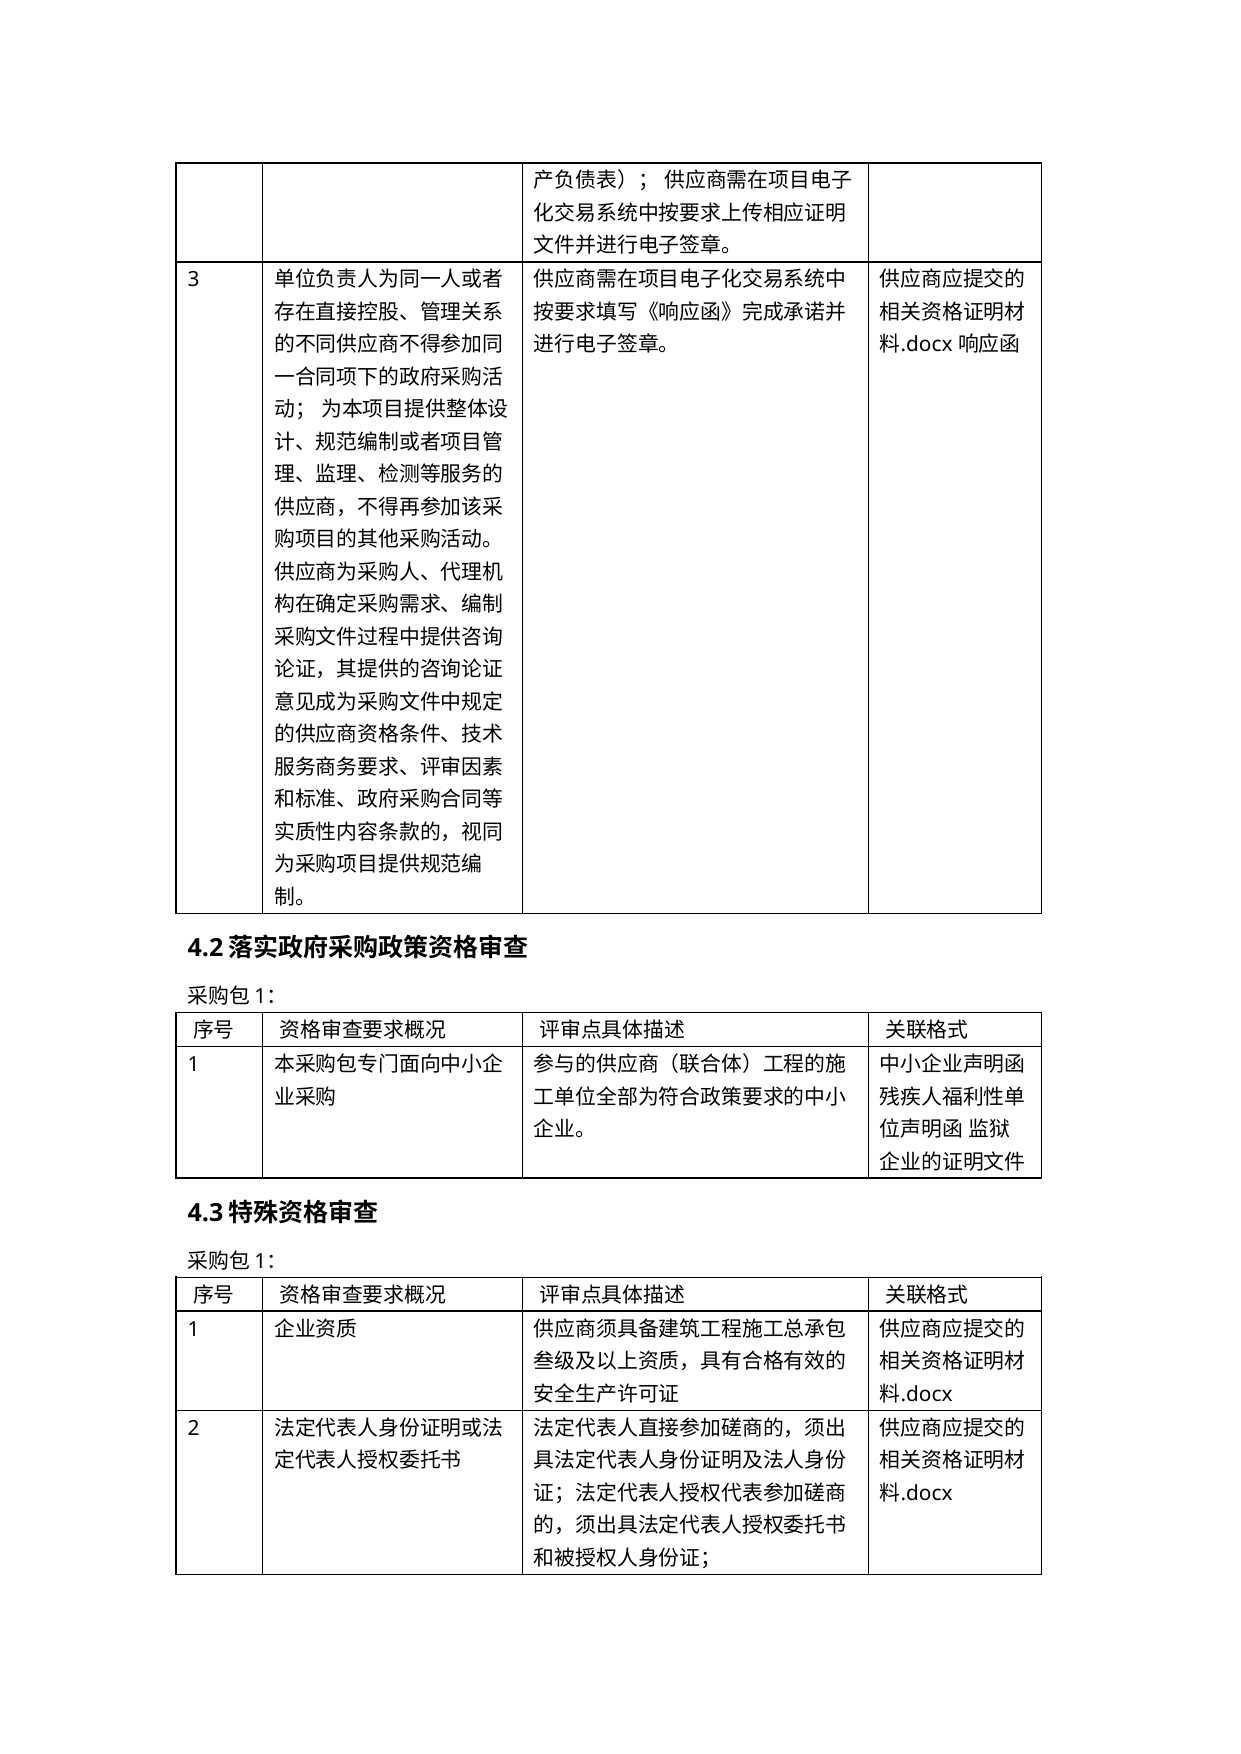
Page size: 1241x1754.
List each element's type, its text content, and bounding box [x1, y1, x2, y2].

table_header 序号 [177, 1013, 262, 1046]
table_cell 2 [177, 1411, 262, 1573]
text 采购包1： [187, 979, 1053, 1012]
table_cell 企业资质 [263, 1312, 522, 1409]
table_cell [869, 1411, 1041, 1573]
table_cell 1 [177, 1047, 262, 1177]
table_cell 2 [177, 164, 262, 261]
table_cell 本采购包专门面向中小企业采购 [263, 1047, 522, 1177]
table_cell 供应商须具备建筑工程施工总承包叁级及以上资质，具有合格有效的安全生产许可证 [523, 1312, 868, 1409]
table_cell 参与的供应商（联合体）工程的施工单位全部为符合政策要求的中小企业。 [523, 1047, 868, 1177]
table_header 资格审查要求概况 [263, 1013, 522, 1046]
table_cell 供应商需在项目电子化交易系统中按要求填写《响应函》完成承诺并进行电子签章。 [523, 263, 868, 913]
table_cell 1 [177, 1312, 262, 1409]
table_header 关联格式 [869, 1278, 1041, 1310]
table_header 关联格式 [869, 1013, 1041, 1046]
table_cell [263, 164, 522, 261]
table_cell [523, 164, 868, 261]
table_header 评审点具体描述 [523, 1013, 868, 1046]
table_header 评审点具体描述 [523, 1278, 868, 1310]
text 4.2落实政府采购政策资格审查 [187, 914, 1053, 979]
text 采购包1： [187, 1244, 1053, 1276]
table_cell 3 [177, 263, 262, 913]
table_cell 中小企业声明函 残疾人福利性单位声明函 监狱企业的证明文件 [869, 1047, 1041, 1177]
table_cell 供应商应提交的相关资格证明材料.docx 响应函 [869, 263, 1041, 913]
table_cell 供应商应提交的相关资格证明材料.docx [869, 1312, 1041, 1409]
table_header 序号 [177, 1278, 262, 1310]
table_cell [869, 164, 1041, 261]
table_cell 单位负责人为同一人或者存在直接控股、管理关系的不同供应商不得参加同一合同项下的政府采购活动； 为本项目提供整体设计、规范编制或者项目管理、监理、检测等服务的供应商，不得再参加该采购项目的其他采购活动。供应商为采购人、代理机构在确定采购需求、编制采购文件过程中提供咨询论证，其提供的咨询论证意见成为采购文件中规定的供应商资格条件、技术服务商务要求、评审因素和标准、政府采购合同等实质性内容条款的，视同为采购项目提供规范编制。 [263, 263, 522, 913]
table_cell 法定代表人身份证明或法定代表人授权委托书 [263, 1411, 522, 1573]
text 4.3特殊资格审查 [187, 1179, 1053, 1244]
table_header 资格审查要求概况 [263, 1278, 522, 1310]
table_cell 法定代表人直接参加磋商的，须出具法定代表人身份证明及法人身份证；法定代表人授权代表参加磋商的，须出具法定代表人授权委托书和被授权人身份证； [523, 1411, 868, 1573]
